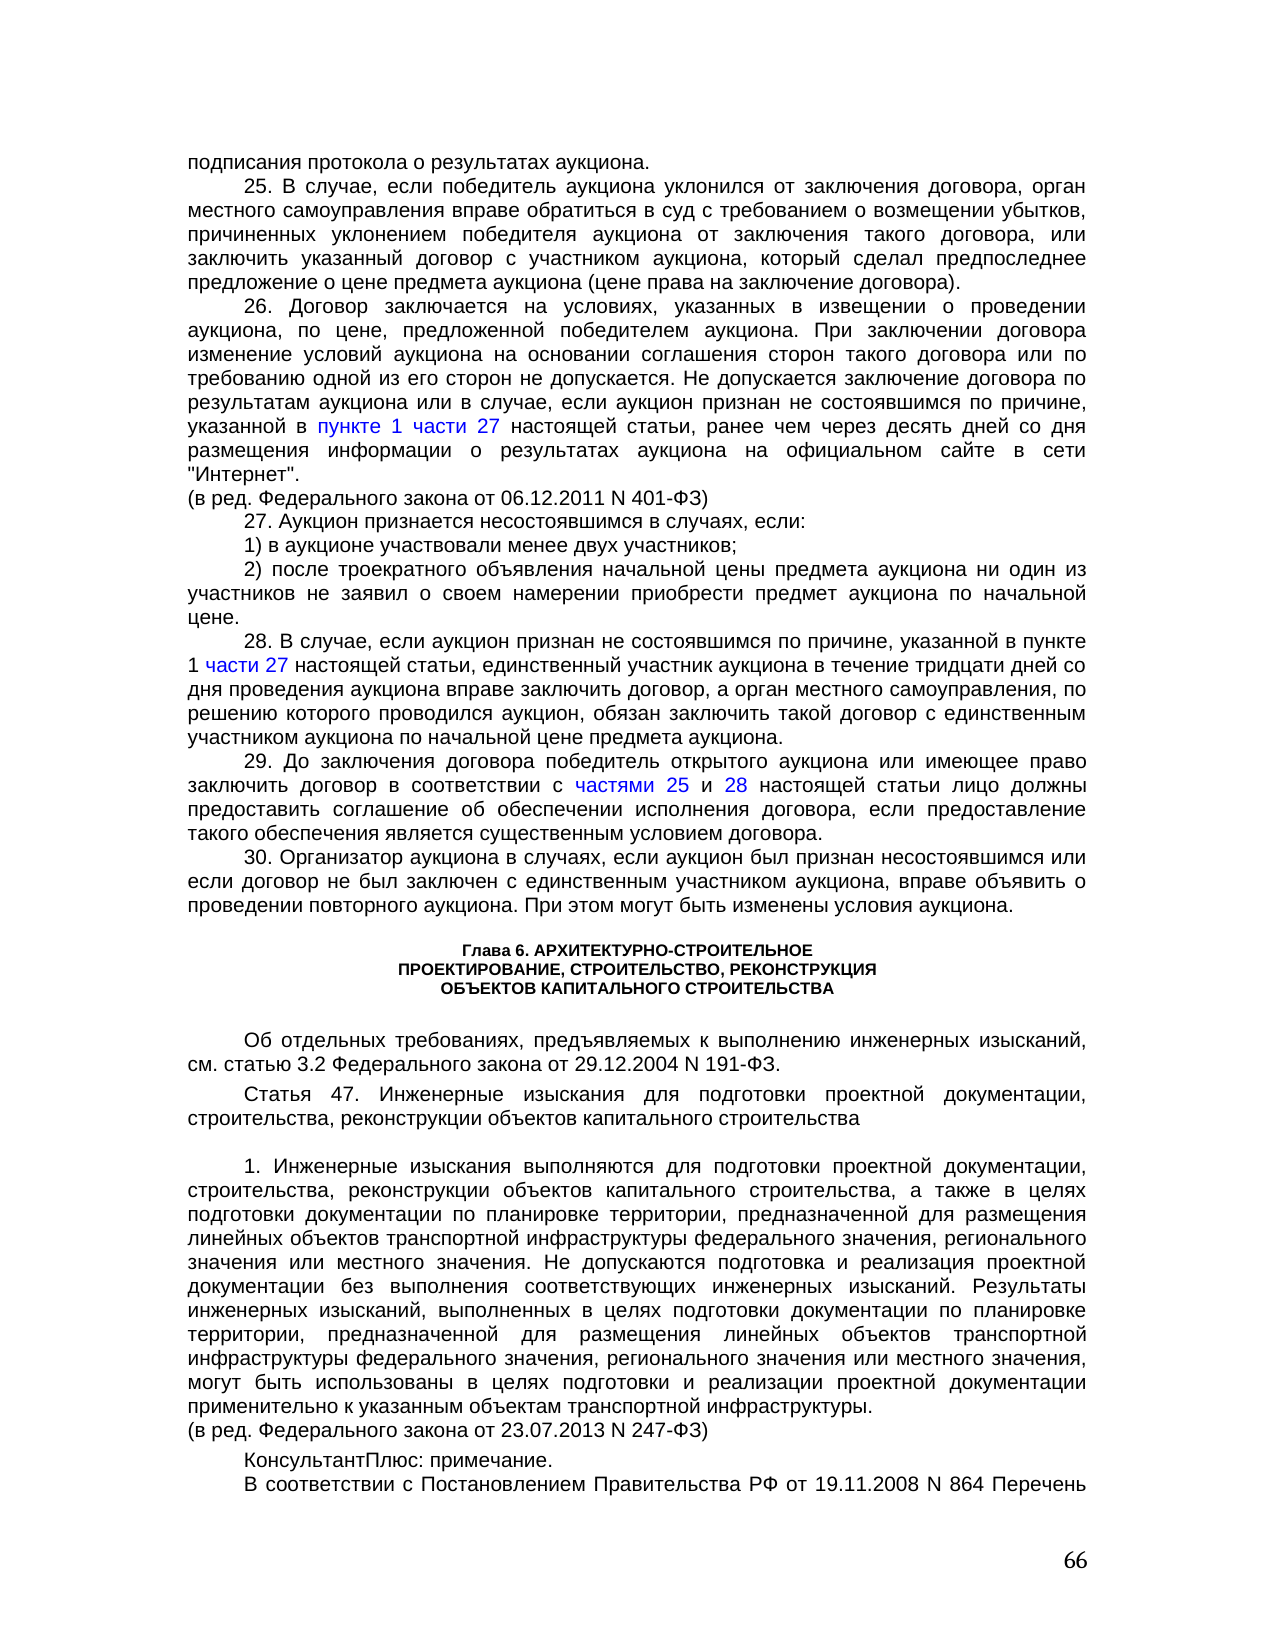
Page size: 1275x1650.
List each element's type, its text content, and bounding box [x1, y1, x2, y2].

text Глава 6. АРХИТЕКТУРНО-СТРОИТЕЛЬНОЕ [187, 941, 1087, 960]
text 1) в аукционе участвовали менее двух участников; [187, 533, 1087, 557]
text ОБЪЕКТОВ КАПИТАЛЬНОГО СТРОИТЕЛЬСТВА [187, 979, 1087, 998]
text (в ред. Федерального закона от 06.12.2011 N 401-ФЗ) [187, 485, 1087, 509]
text ПРОЕКТИРОВАНИЕ, СТРОИТЕЛЬСТВО, РЕКОНСТРУКЦИЯ [187, 960, 1087, 979]
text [187, 1471, 1087, 1495]
text 29. До заключения договора победитель открытого аукциона или имеющее право заключить договор в соответствии с частями 25 и 28 настоящей статьи лицо должны предоставить соглашение об обеспечении исполнения договора, если предоставление такого обеспечения является существенным условием договора. [187, 749, 1087, 845]
text 27. Аукцион признается несостоявшимся в случаях, если: [187, 509, 1087, 533]
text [187, 150, 1087, 174]
text 28. В случае, если аукцион признан не состоявшимся по причине, указанной в пункте 1 части 27 настоящей статьи, единственный участник аукциона в течение тридцати дней со дня проведения аукциона вправе заключить договор, а орган местного самоуправления, по решению которого проводился аукцион, обязан заключить такой договор с единственным участником аукциона по начальной цене предмета аукциона. [187, 629, 1087, 749]
text 1. Инженерные изыскания выполняются для подготовки проектной документации, строительства, реконструкции объектов капитального строительства, а также в целях подготовки документации по планировке территории, предназначенной для размещения линейных объектов транспортной инфраструктуры федерального значения, регионального значения или местного значения. Не допускаются подготовка и реализация проектной документации без выполнения соответствующих инженерных изысканий. Результаты инженерных изысканий, выполненных в целях подготовки документации по планировке территории, предназначенной для размещения линейных объектов транспортной инфраструктуры федерального значения, регионального значения или местного значения, могут быть использованы в целях подготовки и реализации проектной документации применительно к указанным объектам транспортной инфраструктуры. [187, 1154, 1087, 1417]
text Статья 47. Инженерные изыскания для подготовки проектной документации, строительства, реконструкции объектов капитального строительства [187, 1082, 1087, 1130]
text 25. В случае, если победитель аукциона уклонился от заключения договора, орган местного самоуправления вправе обратиться в суд с требованием о возмещении убытков, причиненных уклонением победителя аукциона от заключения такого договора, или заключить указанный договор с участником аукциона, который сделал предпоследнее предложение о цене предмета аукциона (цене права на заключение договора). [187, 174, 1087, 294]
text Об отдельных требованиях, предъявляемых к выполнению инженерных изысканий, см. статью 3.2 Федерального закона от 29.12.2004 N 191-ФЗ. [187, 1028, 1087, 1076]
text 2) после троекратного объявления начальной цены предмета аукциона ни один из участников не заявил о своем намерении приобрести предмет аукциона по начальной цене. [187, 557, 1087, 629]
text 30. Организатор аукциона в случаях, если аукцион был признан несостоявшимся или если договор не был заключен с единственным участником аукциона, вправе объявить о проведении повторного аукциона. При этом могут быть изменены условия аукциона. [187, 845, 1087, 917]
text 26. Договор заключается на условиях, указанных в извещении о проведении аукциона, по цене, предложенной победителем аукциона. При заключении договора изменение условий аукциона на основании соглашения сторон такого договора или по требованию одной из его сторон не допускается. Не допускается заключение договора по результатам аукциона или в случае, если аукцион признан не состоявшимся по причине, указанной в пункте 1 части 27 настоящей статьи, ранее чем через десять дней со дня размещения информации о результатах аукциона на официальном сайте в сети "Интернет". [187, 294, 1087, 485]
text КонсультантПлюс: примечание. [187, 1447, 1087, 1471]
text (в ред. Федерального закона от 23.07.2013 N 247-ФЗ) [187, 1417, 1087, 1441]
